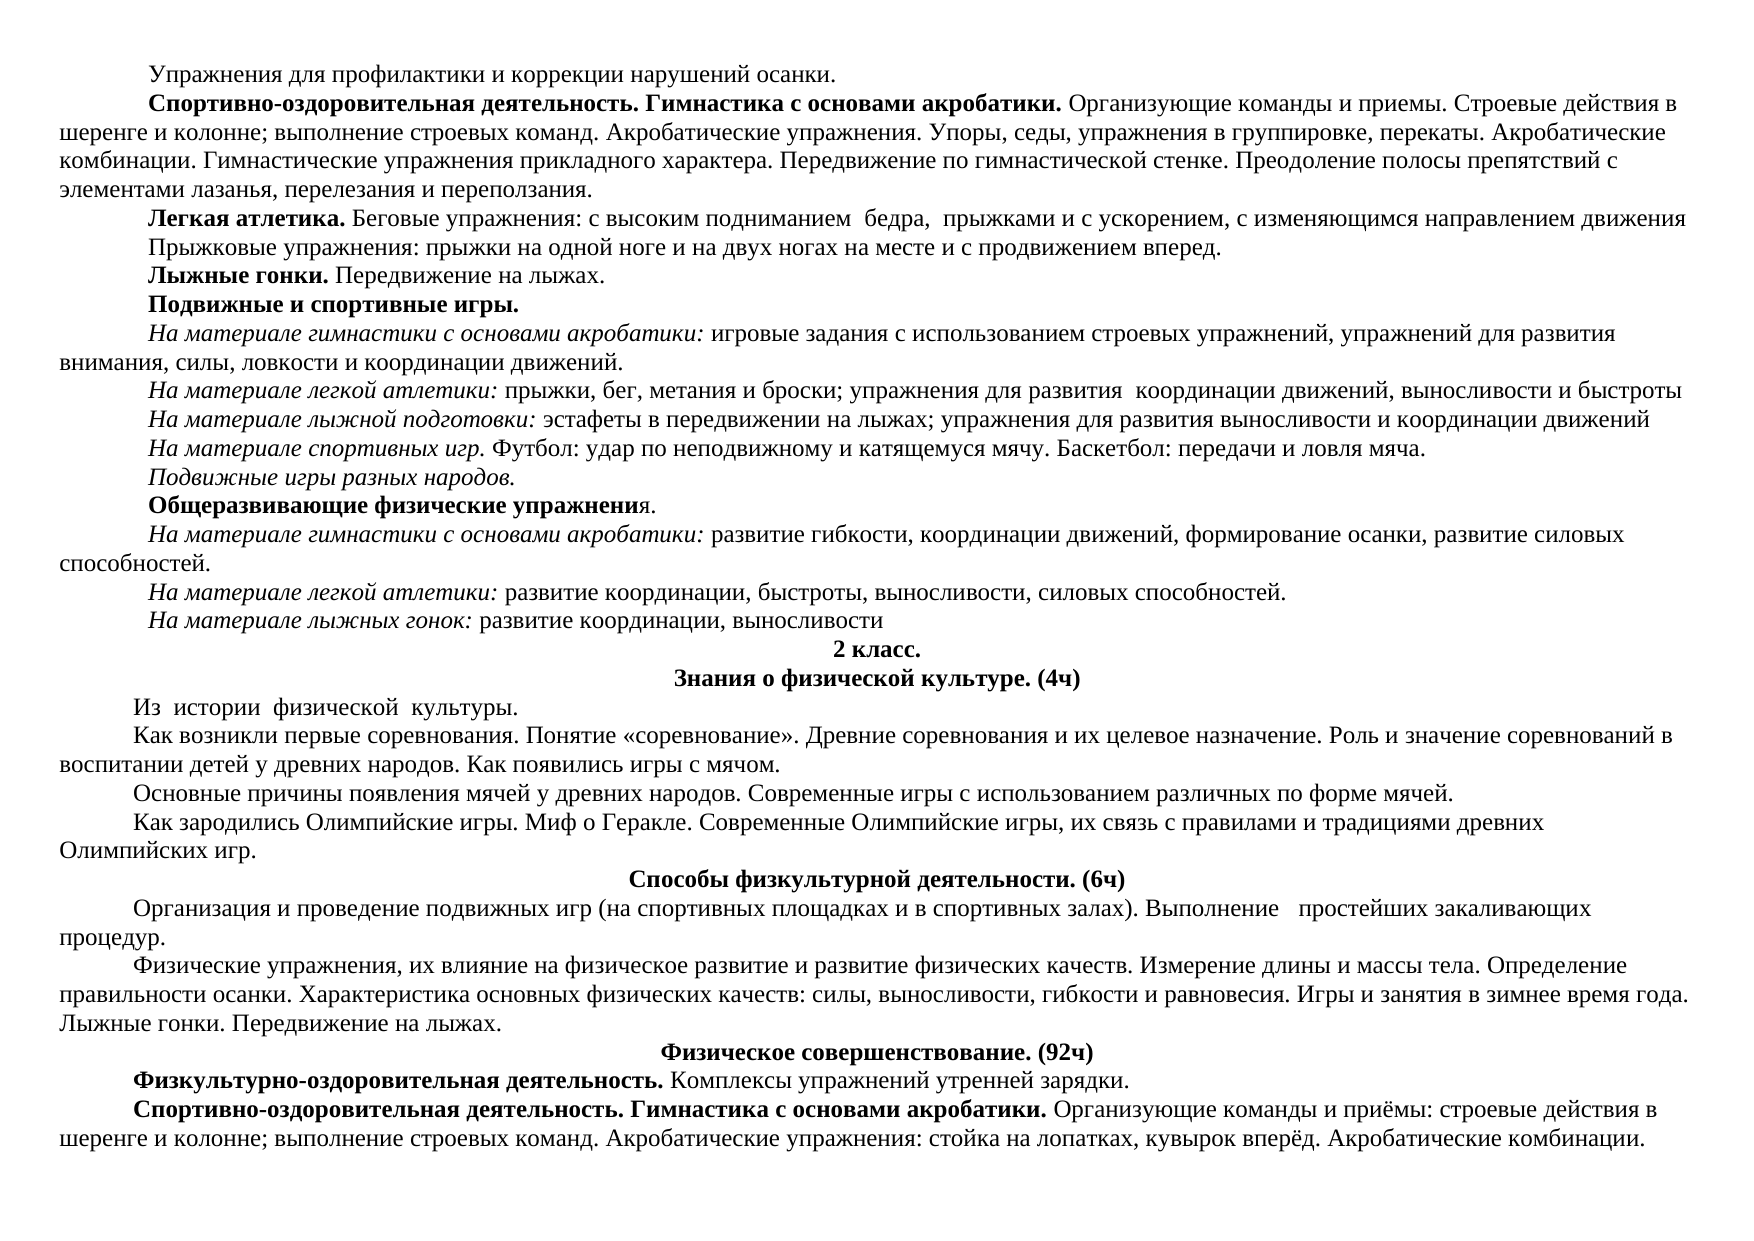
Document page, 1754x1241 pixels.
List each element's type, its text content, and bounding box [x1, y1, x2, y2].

text Легкая атлетика. Беговые упражнения: с высоким подниманием бедра, прыжками и с ускорением, с изменяющимся направлением движения [59, 203, 1695, 232]
text На материале лыжных гонок: развитие координации, выносливости [59, 605, 1695, 634]
text Подвижные игры разных народов. [59, 462, 1695, 490]
text На материале гимнастики с основами акробатики: игровые задания с использованием строевых упражнений, упражнений для развития внимания, силы, ловкости и координации движений. [59, 318, 1695, 375]
text Подвижные и спортивные игры. [59, 289, 1695, 318]
text На материале спортивных игр. Футбол: удар по неподвижному и катящемуся мячу. Баскетбол: передачи и ловля мяча. [59, 433, 1695, 462]
text Прыжковые упражнения: прыжки на одной ноге и на двух ногах на месте и с продвижением вперед. [59, 232, 1695, 260]
text Лыжные гонки. Передвижение на лыжах. [59, 260, 1695, 289]
text Как возникли первые соревнования. Понятие «соревнование». Древние соревнования и их целевое назначение. Роль и значение соревнований в воспитании детей у древних народов. Как появились игры с мячом. [59, 720, 1695, 778]
text Знания о физической культуре. (4ч) [59, 663, 1695, 692]
text Спортивно-оздоровительная деятельность. Гимнастика с основами акробатики. Организующие команды и приемы. Строевые действия в шеренге и колонне; выполнение строевых команд. Акробатические упражнения. Упоры, седы, упражнения в группировке, перекаты. Акробатические комбинации. Гимнастические упражнения прикладного характера. Передвижение по гимнастической стенке. Преодоление полосы препятствий с элементами лазанья, перелезания и переползания. [59, 88, 1695, 203]
text Как зародились Олимпийские игры. Миф о Геракле. Современные Олимпийские игры, их связь с правилами и традициями древних Олимпийских игр. [59, 807, 1695, 864]
text Общеразвивающие физические упражнения. [59, 490, 1695, 519]
text Упражнения для профилактики и коррекции нарушений осанки. [59, 59, 1695, 88]
text На материале гимнастики с основами акробатики: развитие гибкости, координации движений, формирование осанки, развитие силовых способностей. [59, 519, 1695, 577]
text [59, 1094, 1695, 1152]
text Физические упражнения, их влияние на физическое развитие и развитие физических качеств. Измерение длины и массы тела. Определение правильности осанки. Характеристика основных физических качеств: силы, выносливости, гибкости и равновесия. Игры и занятия в зимнее время года. Лыжные гонки. Передвижение на лыжах. [59, 950, 1695, 1037]
text Физическое совершенствование. (92ч) [59, 1037, 1695, 1065]
text Из истории физической культуры. [59, 692, 1695, 720]
text Основные причины появления мячей у древних народов. Современные игры с использованием различных по форме мячей. [59, 778, 1695, 807]
text На материале легкой атлетики: развитие координации, быстроты, выносливости, силовых способностей. [59, 577, 1695, 605]
text 2 класс. [59, 634, 1695, 663]
text Организация и проведение подвижных игр (на спортивных площадках и в спортивных залах). Выполнение простейших закаливающих процедур. [59, 893, 1695, 950]
text Физкультурно-оздоровительная деятельность. Комплексы упражнений утренней зарядки. [59, 1065, 1695, 1094]
text На материале лыжной подготовки: эстафеты в передвижении на лыжах; упражнения для развития выносливости и координации движений [59, 404, 1695, 433]
text Способы физкультурной деятельности. (6ч) [59, 864, 1695, 893]
text На материале легкой атлетики: прыжки, бег, метания и броски; упражнения для развития координации движений, выносливости и быстроты [59, 375, 1695, 404]
